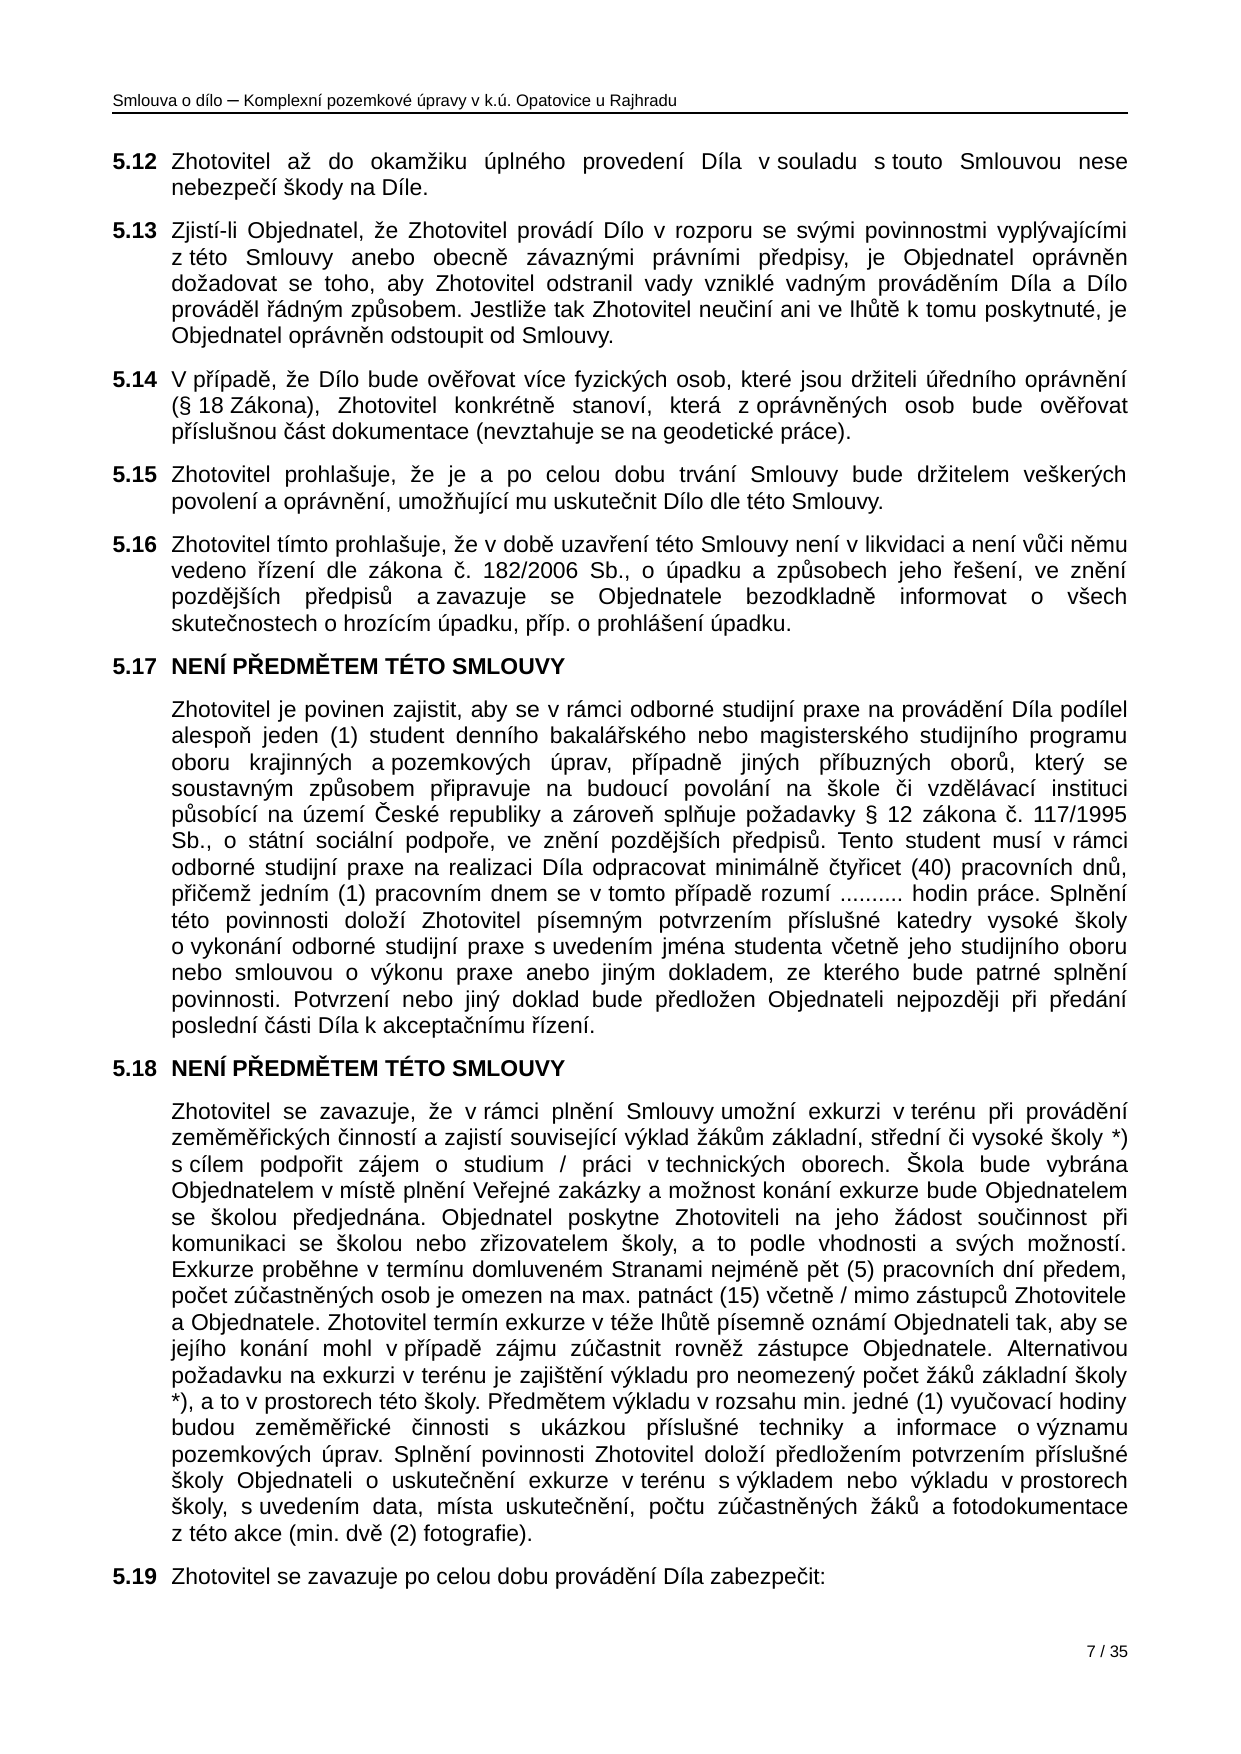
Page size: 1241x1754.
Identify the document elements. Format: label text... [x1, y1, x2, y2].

text NENÍ PŘEDMĚTEM TÉTO SMLOUVY [112, 1055, 1128, 1081]
text NENÍ PŘEDMĚTEM TÉTO SMLOUVY [112, 653, 1128, 679]
text V případě, že Dílo bude ověřovat více fyzických osob, které jsou držiteli úředního oprávnění (§ 18 Zákona), Zhotovitel konkrétně stanoví, která z oprávněných osob bude ověřovat příslušnou část dokumentace (nevztahuje se na geodetické práce). [112, 366, 1128, 444]
text Zhotovitel tímto prohlašuje, že v době uzavření této Smlouvy není v likvidaci a není vůči němu vedeno řízení dle zákona č. 182/2006 Sb., o úpadku a způsobech jeho řešení, ve znění pozdějších předpisů a zavazuje se Objednatele bezodkladně informovat o všech skutečnostech o hrozícím úpadku, příp. o prohlášení úpadku. [112, 531, 1128, 636]
list Zhotovitel je povinen zajistit, aby se v rámci odborné studijní praxe na provádění Díla podílel alespoň jeden (1) student denního bakalářského nebo magisterského studijního programu oboru krajinných a pozemkových úprav, případně jiných příbuzných oborů, který se soustavným způsobem připravuje na budoucí povolání na škole či vzdělávací instituci působící na území České republiky a zároveň splňuje požadavky § 12 zákona č. 117/1995 Sb., o státní sociální podpoře, ve znění pozdějších předpisů. Tento student musí v rámci odborné studijní praxe na realizaci Díla odpracovat minimálně čtyřicet (40) pracovních dnů, přičemž jedním (1) pracovním dnem se v tomto případě rozumí .......... hodin práce. Splnění této povinnosti doloží Zhotovitel písemným potvrzením příslušné katedry vysoké školy o vykonání odborné studijní praxe s uvedením jména studenta včetně jeho studijního oboru nebo smlouvou o výkonu praxe anebo jiným dokladem, ze kterého bude patrné splnění povinnosti. Potvrzení nebo jiný doklad bude předložen Objednateli nejpozději při předání poslední části Díla k akceptačnímu řízení. [171, 696, 1128, 1038]
text Zhotovitel prohlašuje, že je a po celou dobu trvání Smlouvy bude držitelem veškerých povolení a oprávnění, umožňující mu uskutečnit Dílo dle této Smlouvy. [112, 461, 1128, 514]
text Zjistí-li Objednatel, že Zhotovitel provádí Dílo v rozporu se svými povinnostmi vyplývajícími z této Smlouvy anebo obecně závaznými právními předpisy, je Objednatel oprávněn dožadovat se toho, aby Zhotovitel odstranil vady vzniklé vadným prováděním Díla a Dílo prováděl řádným způsobem. Jestliže tak Zhotovitel neučiní ani ve lhůtě k tomu poskytnuté, je Objednatel oprávněn odstoupit od Smlouvy. [112, 217, 1128, 349]
text Zhotovitel se zavazuje po celou dobu provádění Díla zabezpečit: [112, 1563, 1128, 1589]
list Zhotovitel se zavazuje, že v rámci plnění Smlouvy umožní exkurzi v terénu při provádění zeměměřických činností a zajistí související výklad žákům základní, střední či vysoké školy *) s cílem podpořit zájem o studium / práci v technických oborech. Škola bude vybrána Objednatelem v místě plnění Veřejné zakázky a možnost konání exkurze bude Objednatelem se školou předjednána. Objednatel poskytne Zhotoviteli na jeho žádost součinnost při komunikaci se školou nebo zřizovatelem školy, a to podle vhodnosti a svých možností. Exkurze proběhne v termínu domluveném Stranami nejméně pět (5) pracovních dní předem, počet zúčastněných osob je omezen na max. patnáct (15) včetně / mimo zástupců Zhotovitele a Objednatele. Zhotovitel termín exkurze v téže lhůtě písemně oznámí Objednateli tak, aby se jejího konání mohl v případě zájmu zúčastnit rovněž zástupce Objednatele. Alternativou požadavku na exkurzi v terénu je zajištění výkladu pro neomezený počet žáků základní školy *), a to v prostorech této školy. Předmětem výkladu v rozsahu min. jedné (1) vyučovací hodiny budou zeměměřické činnosti s ukázkou příslušné techniky a informace o významu pozemkových úprav. Splnění povinnosti Zhotovitel doloží předložením potvrzením příslušné školy Objednateli o uskutečnění exkurze v terénu s výkladem nebo výkladu v prostorech školy, s uvedením data, místa uskutečnění, počtu zúčastněných žáků a fotodokumentace z této akce (min. dvě (2) fotografie). [171, 1098, 1128, 1546]
text Zhotovitel až do okamžiku úplného provedení Díla v souladu s touto Smlouvou nese nebezpečí škody na Díle. [112, 148, 1128, 200]
